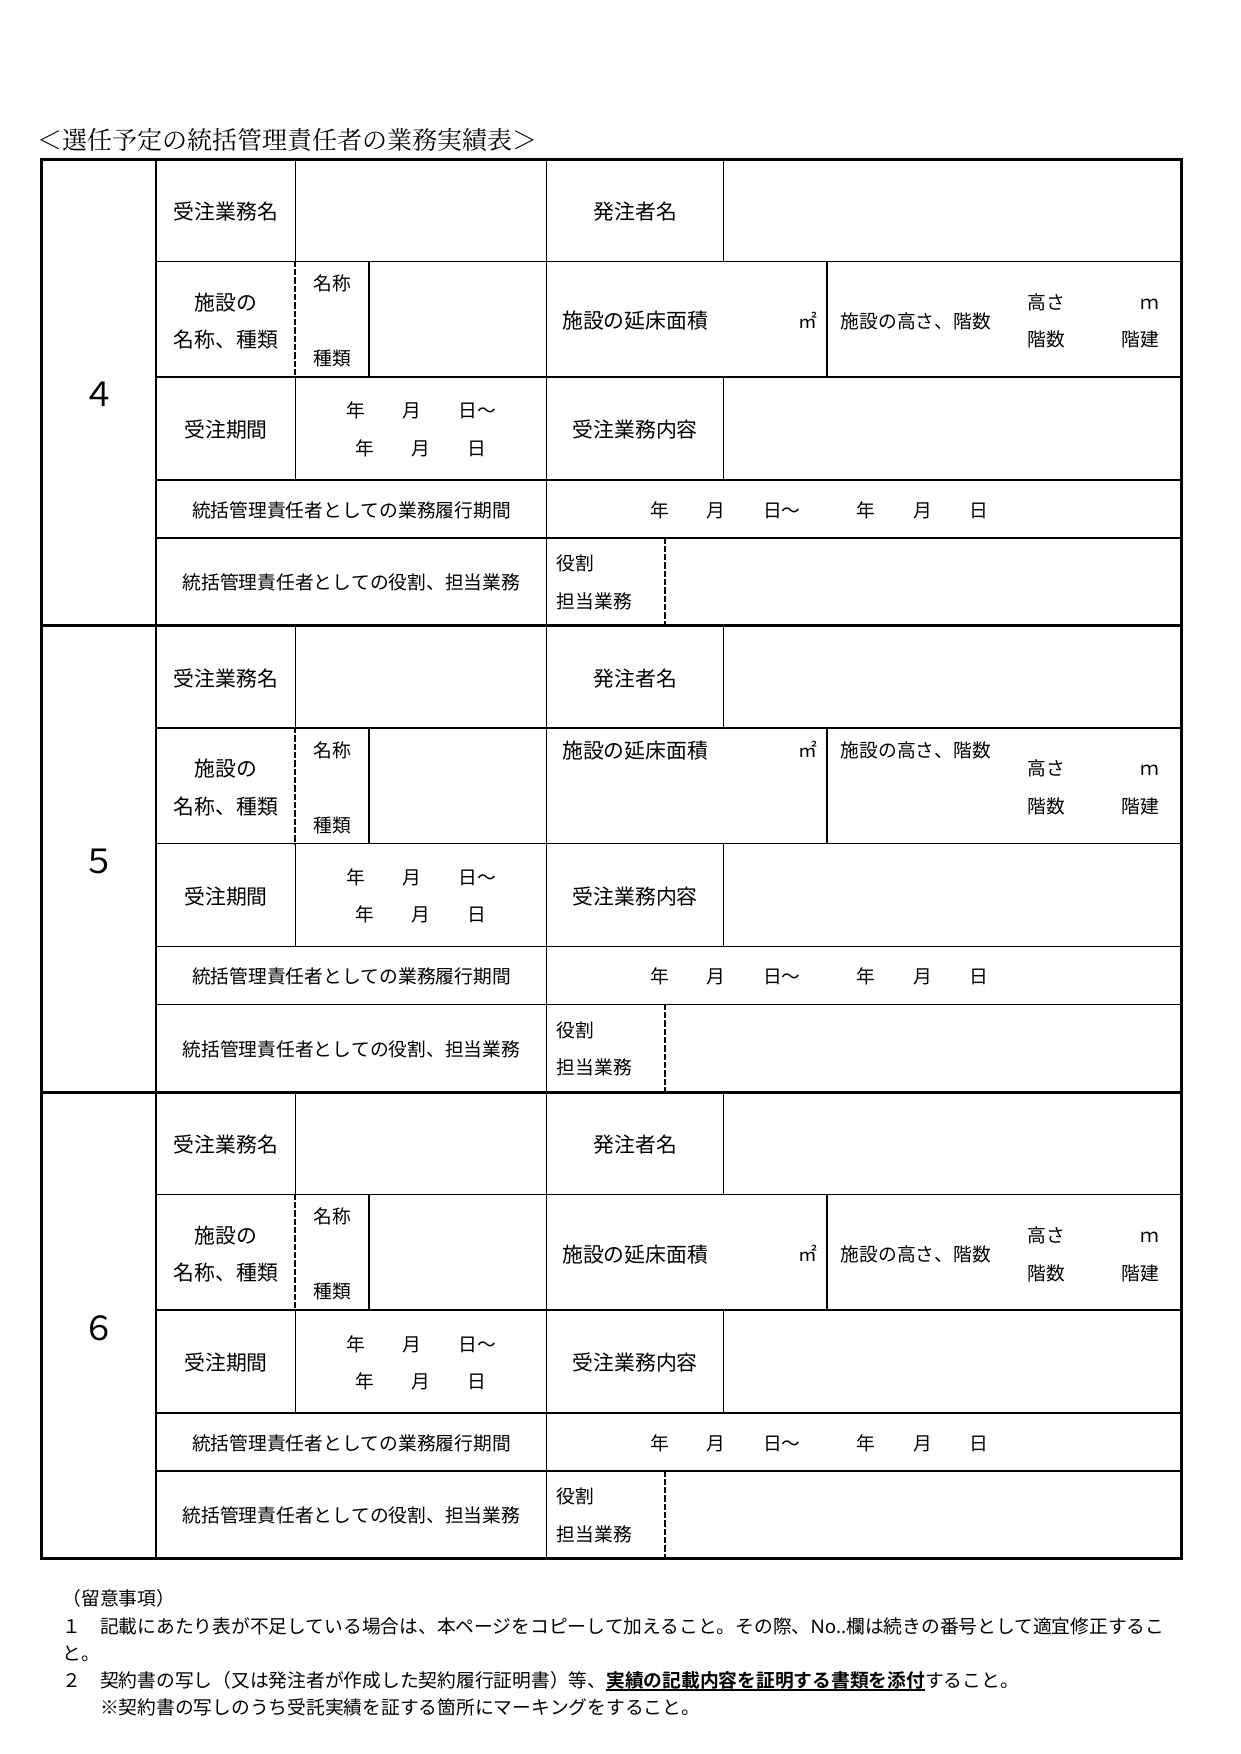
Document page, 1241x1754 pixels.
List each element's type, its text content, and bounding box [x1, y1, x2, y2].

table_header [724, 161, 1180, 261]
table_cell 統括管理責任者としての役割、担当業務 [157, 1005, 546, 1091]
table_cell [724, 1311, 1180, 1412]
table_cell 名称 種類 [295, 729, 368, 843]
table_cell [370, 1195, 546, 1309]
table_cell 発注者名 [547, 1094, 723, 1194]
table_cell 受注期間 [157, 378, 295, 479]
table_cell [296, 1094, 546, 1194]
table_header ４ [43, 161, 155, 624]
table_cell 年 月 日～ 年 月 日 [547, 1414, 1180, 1470]
table_cell 施設の延床面積 [547, 729, 723, 843]
table_cell 受注業務内容 [547, 1311, 723, 1412]
table_cell 統括管理責任者としての業務履行期間 [157, 1414, 546, 1470]
table_cell 受注業務名 [157, 1094, 295, 1194]
table_cell [724, 378, 1180, 479]
table_cell 年 月 日～ 年 月 日 [296, 378, 546, 479]
table_cell 統括管理責任者としての役割、担当業務 [157, 1472, 546, 1557]
table_header 受注業務名 [157, 161, 295, 261]
table_cell 施設の高さ、階数 [828, 1195, 1004, 1309]
table_cell 受注業務名 [157, 627, 295, 727]
table_cell 施設の高さ、階数 [828, 262, 1004, 376]
table_cell 発注者名 [547, 627, 723, 727]
table_cell 名称 種類 [295, 1195, 368, 1309]
table_cell 施設の延床面積 [547, 262, 723, 376]
table_cell [724, 844, 1180, 946]
text ＜選任予定の統括管理責任者の業務実績表＞ [0, 120, 1181, 157]
table_cell [724, 627, 1180, 727]
table_cell 高さ ｍ 階数 階建 [1004, 729, 1180, 843]
table_cell 施設の 名称、種類 [157, 1195, 295, 1309]
table_cell 統括管理責任者としての業務履行期間 [157, 947, 546, 1004]
table_cell ㎡ [724, 262, 826, 376]
table_cell ６ [43, 1094, 155, 1557]
table_cell 施設の延床面積 [547, 1195, 723, 1309]
table_cell 統括管理責任者としての業務履行期間 [157, 481, 546, 537]
table_cell 受注業務内容 [547, 378, 723, 479]
table_header [296, 161, 546, 261]
table_cell 年 月 日～ 年 月 日 [547, 481, 1180, 537]
table_cell 統括管理責任者としての役割、担当業務 [157, 539, 546, 624]
table_cell 受注業務内容 [547, 844, 723, 946]
table_cell 高さ ｍ 階数 階建 [1004, 1195, 1180, 1309]
table_cell 年 月 日～ 年 月 日 [296, 1311, 546, 1412]
table_cell 施設の 名称、種類 [157, 262, 295, 376]
table_cell 高さ ｍ 階数 階建 [1004, 262, 1180, 376]
table_cell [665, 1472, 1180, 1557]
table_cell [370, 729, 546, 843]
table_cell ５ [43, 627, 155, 1091]
table_cell 受注期間 [157, 844, 295, 946]
table_cell 施設の 名称、種類 [157, 729, 295, 843]
table_cell ㎡ [724, 1195, 826, 1309]
table_cell [296, 627, 546, 727]
table_cell 年 月 日～ 年 月 日 [547, 947, 1180, 1004]
table_cell 役割 担当業務 [547, 1005, 664, 1091]
table_cell 施設の高さ、階数 [828, 729, 1004, 843]
table_cell 役割 担当業務 [547, 1472, 664, 1557]
table_cell 役割 担当業務 [547, 539, 664, 624]
table_cell 受注期間 [157, 1311, 295, 1412]
table_cell [665, 539, 1180, 624]
table_cell ㎡ [724, 729, 826, 843]
table_cell [370, 262, 546, 376]
table_cell [665, 1005, 1180, 1091]
table_header 発注者名 [547, 161, 723, 261]
table_cell 年 月 日～ 年 月 日 [296, 844, 546, 946]
table_cell 名称 種類 [295, 262, 368, 376]
table_cell [724, 1094, 1180, 1194]
